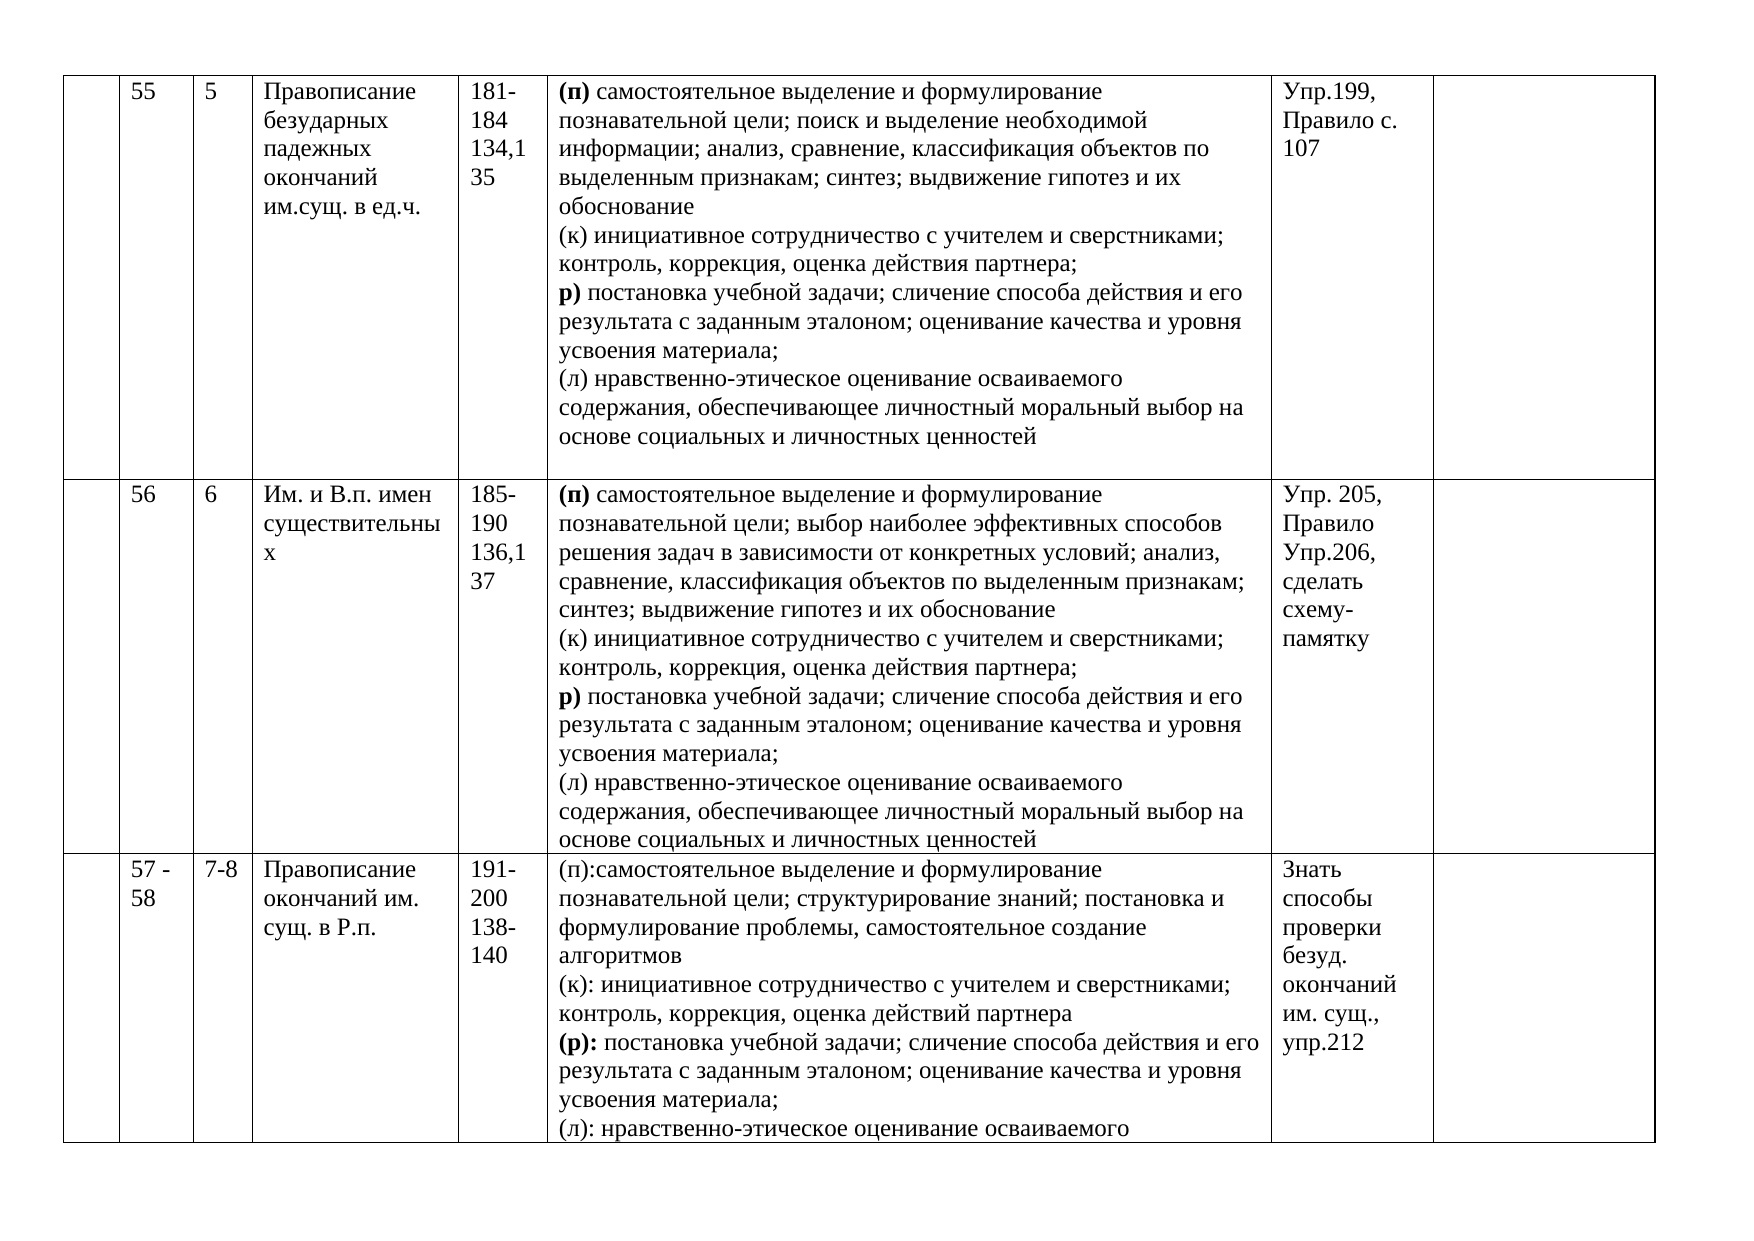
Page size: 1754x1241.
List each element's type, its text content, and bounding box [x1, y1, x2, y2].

table_cell Им. и В.п. имен существительных [253, 480, 458, 853]
table_cell 185-190 136,137 [459, 480, 547, 853]
table_cell 6 [194, 480, 252, 853]
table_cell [1272, 854, 1433, 1142]
table_cell 57 -58 [120, 854, 193, 1142]
table_cell [1434, 76, 1654, 478]
table_cell [1434, 854, 1654, 1142]
table_cell [64, 854, 119, 1142]
table_cell Упр. 205, Правило Упр.206, сделать схему- памятку [1272, 480, 1433, 853]
table_cell 56 [120, 480, 193, 853]
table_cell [548, 854, 1271, 1142]
table_cell [64, 480, 119, 853]
table_cell Правописание безударных падежных окончаний им.сущ. в ед.ч. [253, 76, 458, 478]
table_cell 181-184 134,135 [459, 76, 547, 478]
table_cell 7-8 [194, 854, 252, 1142]
table_cell (п) самостоятельное выделение и формулирование познавательной цели; выбор наиболее эффективных способов решения задач в зависимости от конкретных условий; анализ, сравнение, классификация объектов по выделенным признакам; синтез; выдвижение гипотез и их обоснование (к) инициативное сотрудничество с учителем и сверстниками; контроль, коррекция, оценка действия партнера; р) постановка учебной задачи; сличение способа действия и его результата с заданным эталоном; оценивание качества и уровня усвоения материала; (л) нравственно-этическое оценивание осваиваемого содержания, обеспечивающее личностный моральный выбор на основе социальных и личностных ценностей [548, 480, 1271, 853]
table_cell 55 [120, 76, 193, 478]
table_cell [253, 854, 458, 1142]
table_cell 191-200 138-140 [459, 854, 547, 1142]
table_cell Упр.199, Правило с. 107 [1272, 76, 1433, 478]
table_cell 5 [194, 76, 252, 478]
table_cell (п) самостоятельное выделение и формулирование познавательной цели; поиск и выделение необходимой информации; анализ, сравнение, классификация объектов по выделенным признакам; синтез; выдвижение гипотез и их обоснование (к) инициативное сотрудничество с учителем и сверстниками; контроль, коррекция, оценка действия партнера; р) постановка учебной задачи; сличение способа действия и его результата с заданным эталоном; оценивание качества и уровня усвоения материала; (л) нравственно-этическое оценивание осваиваемого содержания, обеспечивающее личностный моральный выбор на основе социальных и личностных ценностей [548, 76, 1271, 478]
table_cell [1434, 480, 1654, 853]
table_cell [64, 76, 119, 478]
